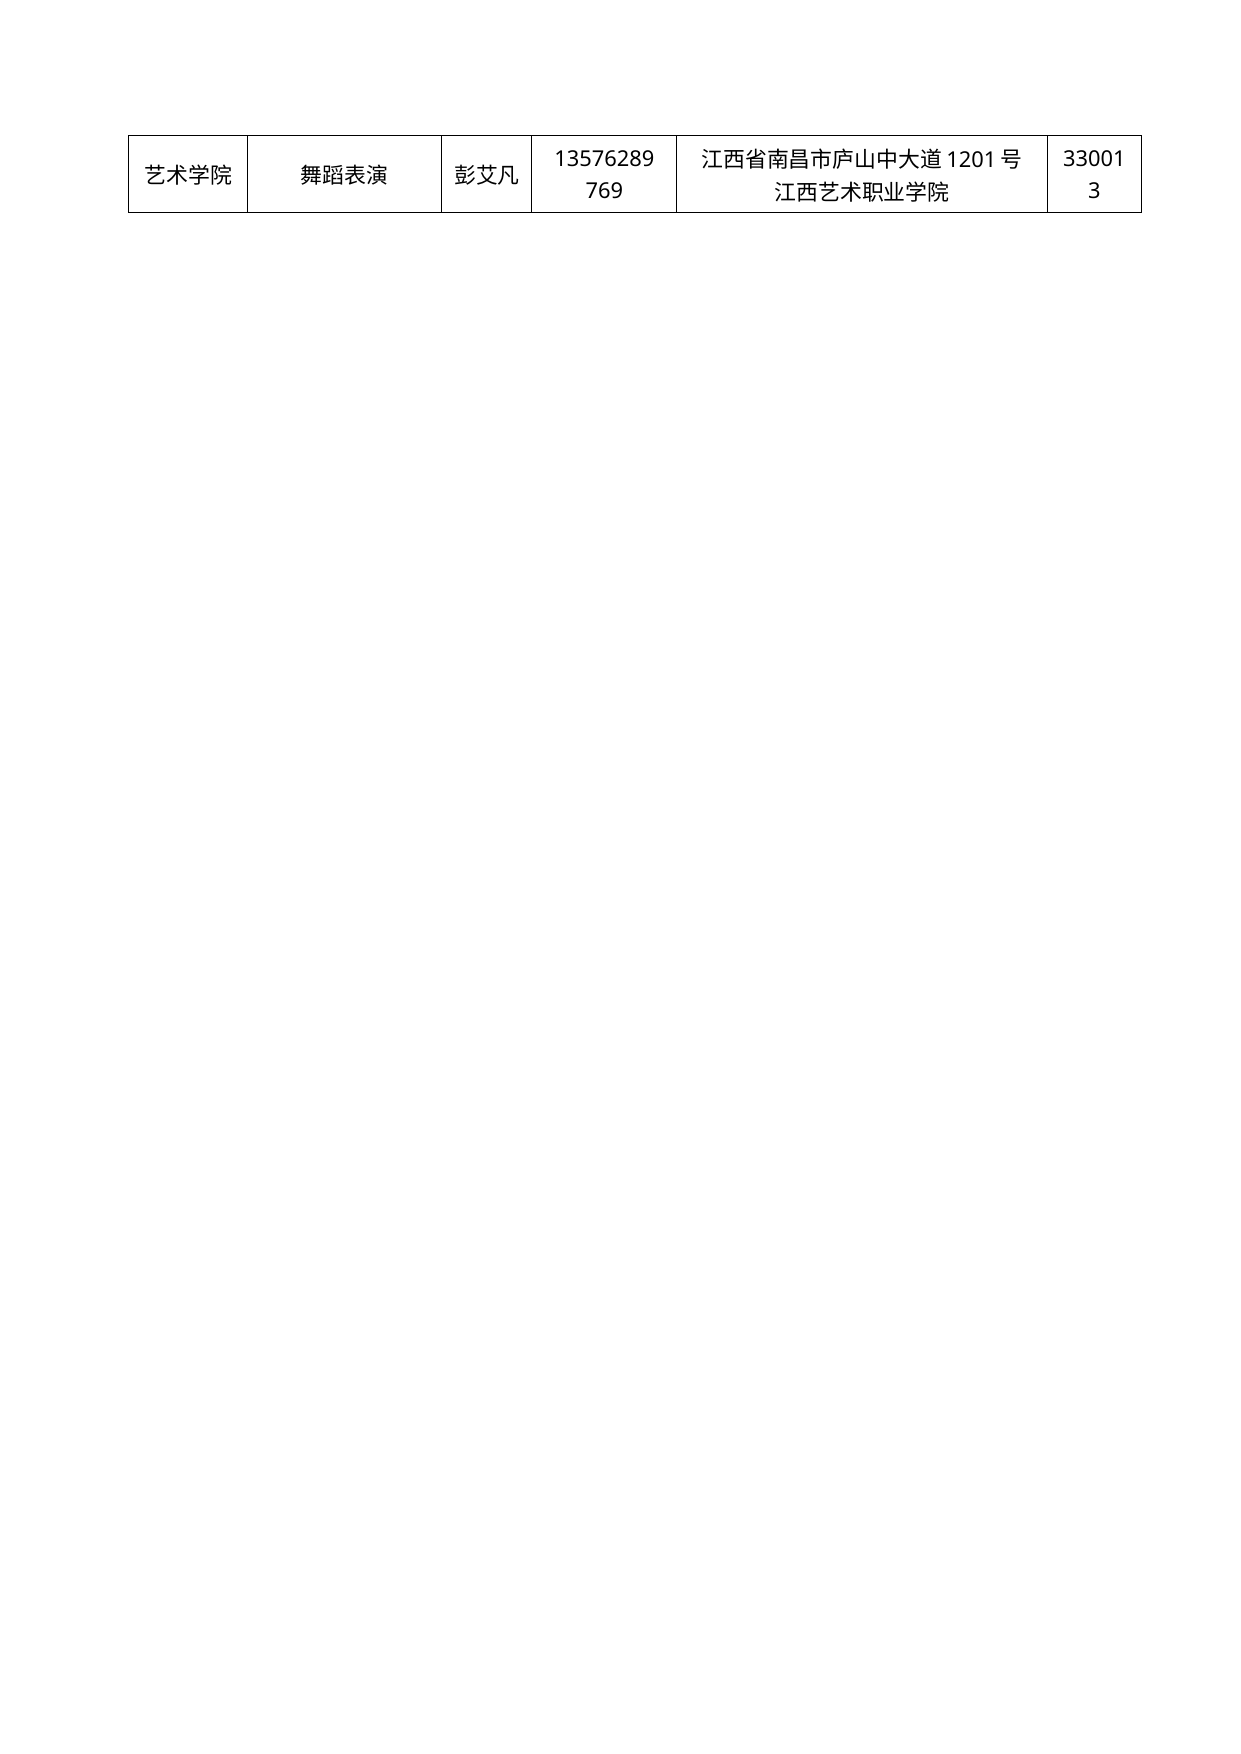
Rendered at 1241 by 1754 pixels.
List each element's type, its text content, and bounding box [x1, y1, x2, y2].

table_cell 彭艾凡 [442, 136, 531, 212]
table_cell 江西省南昌市庐山中大道1201号 江西艺术职业学院 [677, 136, 1047, 212]
table_cell 舞蹈表演 [248, 136, 441, 212]
table_cell 330013 [1048, 136, 1141, 212]
table_cell 13576289769 [532, 136, 676, 212]
table_cell 艺术学院 [129, 136, 247, 212]
